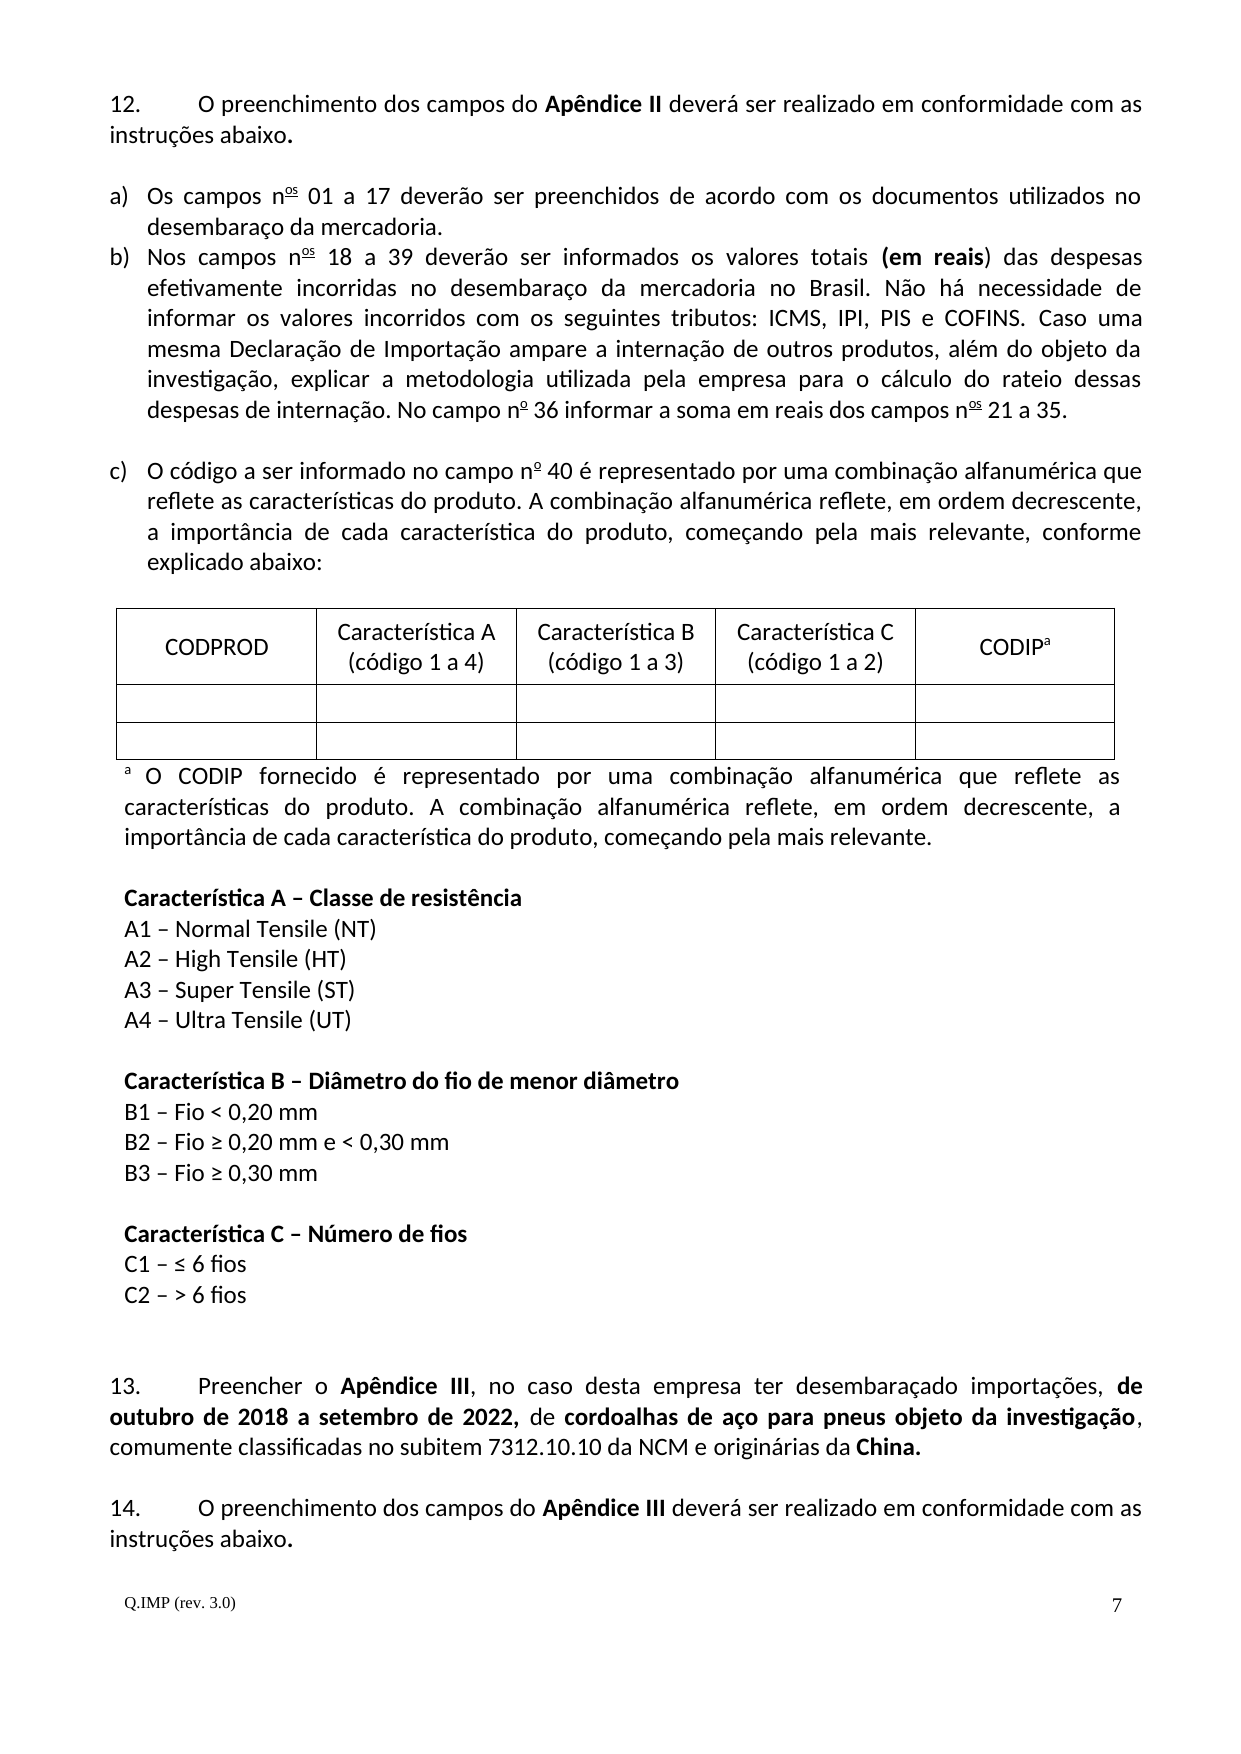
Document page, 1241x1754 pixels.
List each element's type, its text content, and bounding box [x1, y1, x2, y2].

table_cell [317, 685, 516, 722]
text B1 – Fio < 0,20 mm [124, 1096, 1122, 1126]
table_cell [117, 685, 316, 722]
text Característica C – Número de fios [124, 1218, 1122, 1248]
table_header Característica C (código 1 a 2) [716, 609, 915, 684]
text A3 – Super Tensile (ST) [124, 974, 1122, 1004]
text C1 – ≤ 6 fios [124, 1248, 1122, 1279]
list O código a ser informado no campo no 40 é representado por uma combinação alfanumérica que reflete as características do produto. A combinação alfanumérica reflete, em ordem decrescente, a importância de cada característica do produto, começando pela mais relevante, conforme explicado abaixo: [109, 455, 1143, 577]
text C2 – > 6 fios [124, 1279, 1122, 1309]
text Característica B – Diâmetro do fio de menor diâmetro [124, 1065, 1122, 1096]
table_header CODPROD [117, 609, 316, 684]
table_cell [117, 723, 316, 759]
text 12. O preenchimento dos campos do Apêndice II deverá ser realizado em conformidade com as instruções abaixo. [109, 89, 1143, 150]
table_cell [317, 723, 516, 759]
text A4 – Ultra Tensile (UT) [124, 1004, 1122, 1035]
list Nos campos nos 18 a 39 deverão ser informados os valores totais (em reais) das despesas efetivamente incorridas no desembaraço da mercadoria no Brasil. Não há necessidade de informar os valores incorridos com os seguintes tributos: ICMS, IPI, PIS e COFINS. Caso uma mesma Declaração de Importação ampare a internação de outros produtos, além do objeto da investigação, explicar a metodologia utilizada pela empresa para o cálculo do rateio dessas despesas de internação. No campo no 36 informar a soma em reais dos campos nos 21 a 35. [109, 241, 1143, 424]
text A1 – Normal Tensile (NT) [124, 913, 1122, 943]
table_cell [916, 685, 1114, 722]
text 13. Preencher o Apêndice III, no caso desta empresa ter desembaraçado importações, de outubro de 2018 a setembro de 2022, de cordoalhas de aço para pneus objeto da investigação, comumente classificadas no subitem 7312.10.10 da NCM e originárias da China. [109, 1371, 1143, 1462]
table_cell [517, 685, 715, 722]
table_cell [916, 723, 1114, 759]
table_cell [517, 723, 715, 759]
table_header Característica B (código 1 a 3) [517, 609, 715, 684]
text B3 – Fio ≥ 0,30 mm [124, 1157, 1122, 1187]
table_cell [716, 685, 915, 722]
table_header Característica A (código 1 a 4) [317, 609, 516, 684]
text 14. O preenchimento dos campos do Apêndice III deverá ser realizado em conformidade com as instruções abaixo. [109, 1493, 1143, 1554]
list Os campos nos 01 a 17 deverão ser preenchidos de acordo com os documentos utilizados no desembaraço da mercadoria. [109, 180, 1143, 241]
text A2 – High Tensile (HT) [124, 943, 1122, 974]
table_cell [716, 723, 915, 759]
text Característica A – Classe de resistência [124, 882, 1122, 913]
table_header CODIPa [916, 609, 1114, 684]
text a O CODIP fornecido é representado por uma combinação alfanumérica que reflete as características do produto. A combinação alfanumérica reflete, em ordem decrescente, a importância de cada característica do produto, começando pela mais relevante. [124, 760, 1122, 852]
text B2 – Fio ≥ 0,20 mm e < 0,30 mm [124, 1126, 1122, 1157]
